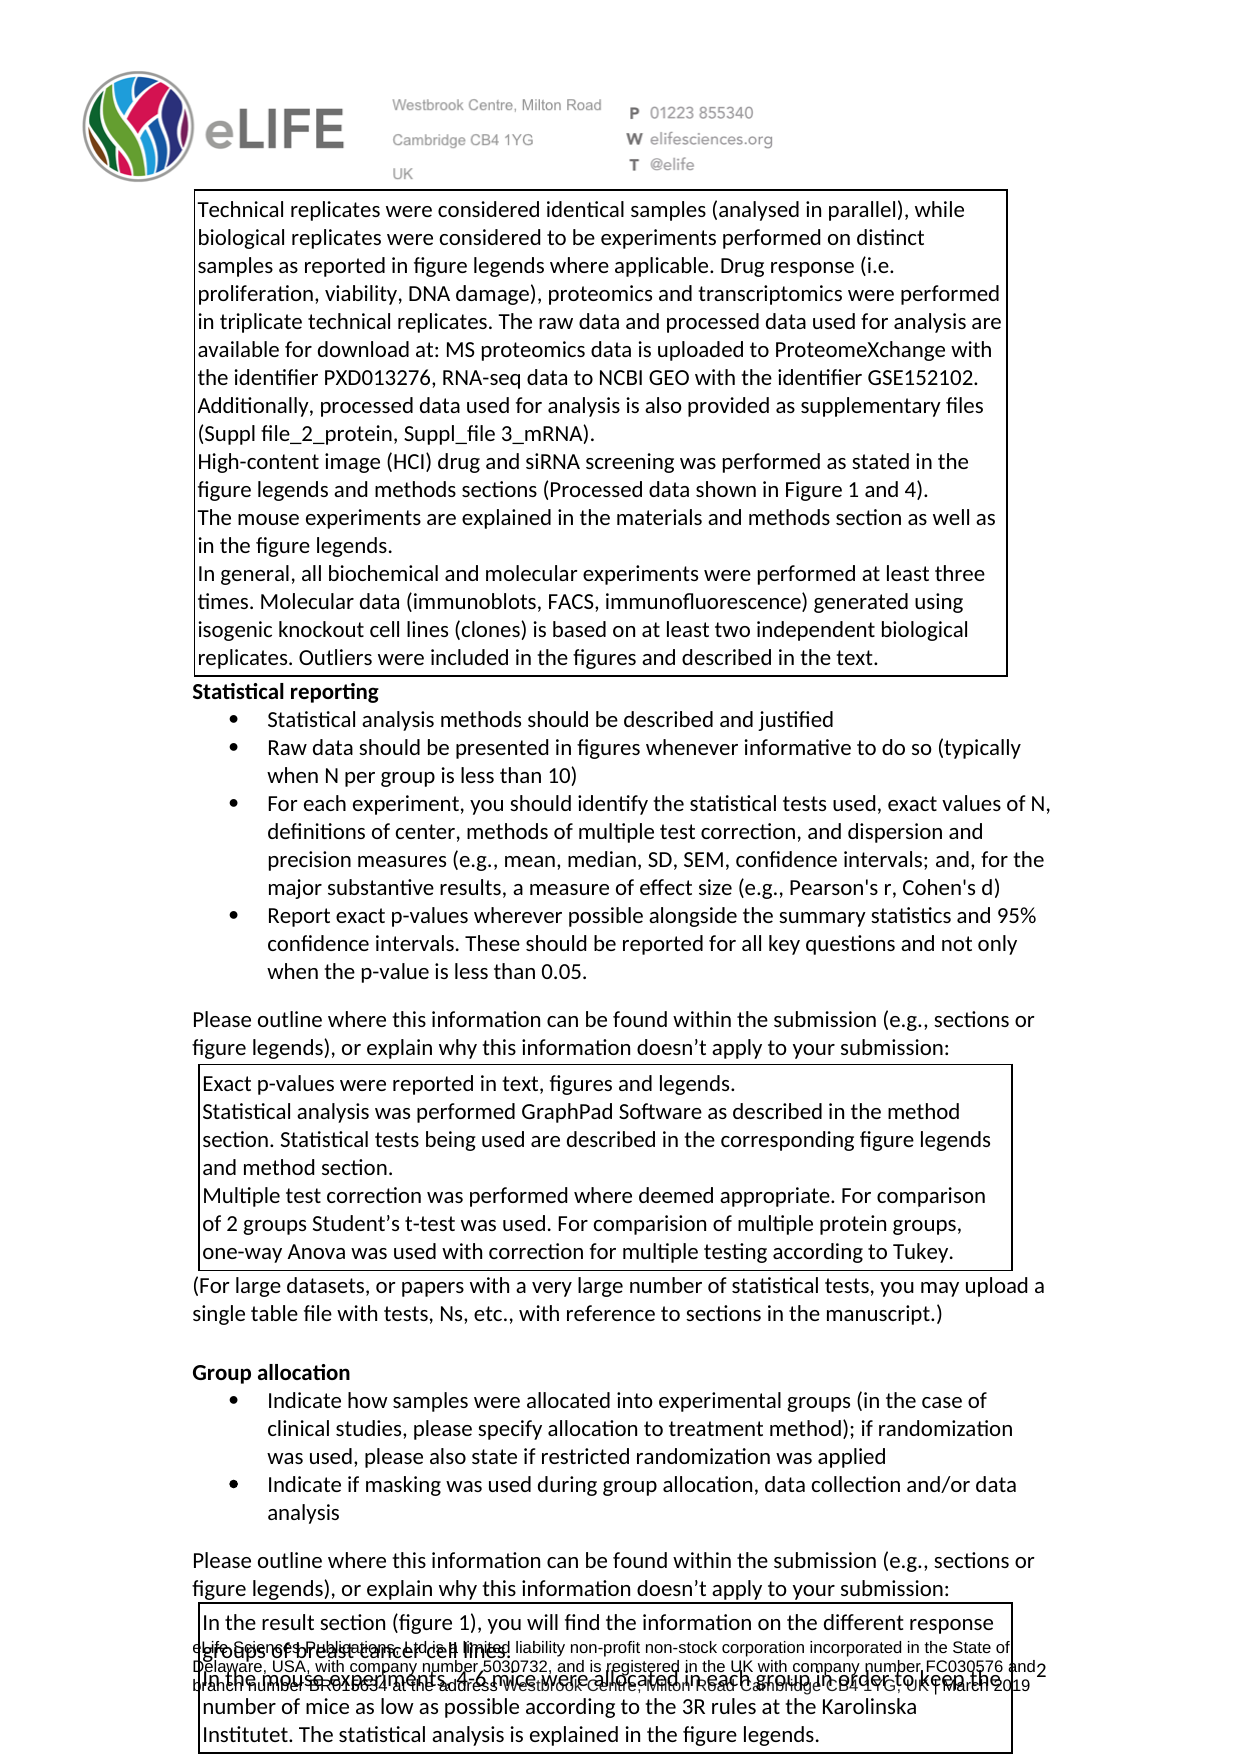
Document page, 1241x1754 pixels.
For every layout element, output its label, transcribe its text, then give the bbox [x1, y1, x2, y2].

text Multiple test correction was performed where deemed appropriate. For comparison of 2 groups Student’s t-test was used. For comparision of multiple protein groups, one-way Anova was used with correction for multiple testing according to Tukey. [200, 1181, 1011, 1267]
text Group allocation [192, 1358, 1053, 1386]
list Report exact p-values wherever possible alongside the summary statistics and 95% confidence intervals. These should be reported for all key questions and not only when the p-value is less than 0.05. [229, 901, 1053, 985]
list For each experiment, you should identify the statistical tests used, exact values of N, definitions of center, methods of multiple test correction, and dispersion and precision measures (e.g., mean, median, SD, SEM, confidence intervals; and, for the major substantive results, a measure of effect size (e.g., Pearson's r, Cohen's d) [229, 789, 1053, 901]
text Statistical reporting [192, 250, 1053, 705]
text High-content image (HCI) drug and siRNA screening was performed as stated in the figure legends and methods sections (Processed data shown in Figure 1 and 4). [197, 447, 1004, 503]
text Technical replicates were considered identical samples (analysed in parallel), while biological replicates were considered to be experiments performed on distinct samples as reported in figure legends where applicable. Drug response (i.e. proliferation, viability, DNA damage), proteomics and transcriptomics were performed in triplicate technical replicates. The raw data and processed data used for analysis are available for download at: MS proteomics data is uploaded to ProteomeXchange with the identifier PXD013276, RNA-seq data to NCBI GEO with the identifier GSE152102. Additionally, processed data used for analysis is also provided as supplementary files (Suppl file_2_protein, Suppl_file 3_mRNA). [195, 193, 1006, 447]
text Exact p-values were reported in text, figures and legends. [200, 1067, 1011, 1097]
text The mouse experiments are explained in the materials and methods section as well as in the figure legends. [197, 503, 1004, 559]
picture [73, 59, 784, 189]
list Indicate if masking was used during group allocation, data collection and/or data analysis [229, 1470, 1053, 1526]
text In general, all biochemical and molecular experiments were performed at least three times. Molecular data (immunoblots, FACS, immunofluorescence) generated using isogenic knockout cell lines (clones) is based on at least two independent biological replicates. Outliers were included in the figures and described in the text. [195, 559, 1006, 673]
list Statistical analysis methods should be described and justified [229, 705, 1053, 733]
text (For large datasets, or papers with a very large number of statistical tests, you may upload a single table file with tests, Ns, etc., with reference to sections in the manuscript.) [192, 1089, 1053, 1327]
text Please outline where this information can be found within the submission (e.g., sections or figure legends), or explain why this information doesn’t apply to your submission: [192, 1005, 1053, 1061]
text In the mouse experiments, 4-6 mice were allocated in each group in order to keep the number of mice as low as possible according to the 3R rules at the Karolinska Institutet. The statistical analysis is explained in the figure legends. [200, 1664, 1011, 1750]
text Please outline where this information can be found within the submission (e.g., sections or figure legends), or explain why this information doesn’t apply to your submission: [192, 1546, 1053, 1602]
list Indicate how samples were allocated into experimental groups (in the case of clinical studies, please specify allocation to treatment method); if randomization was used, please also state if restricted randomization was applied [229, 1386, 1053, 1470]
text In the result section (figure 1), you will find the information on the different response groups of breast cancer cell lines. [200, 1606, 1011, 1664]
list Raw data should be presented in figures whenever informative to do so (typically when N per group is less than 10) [229, 733, 1053, 789]
text Statistical analysis was performed GraphPad Software as described in the method section. Statistical tests being used are described in the corresponding figure legends and method section. [202, 1097, 1009, 1181]
